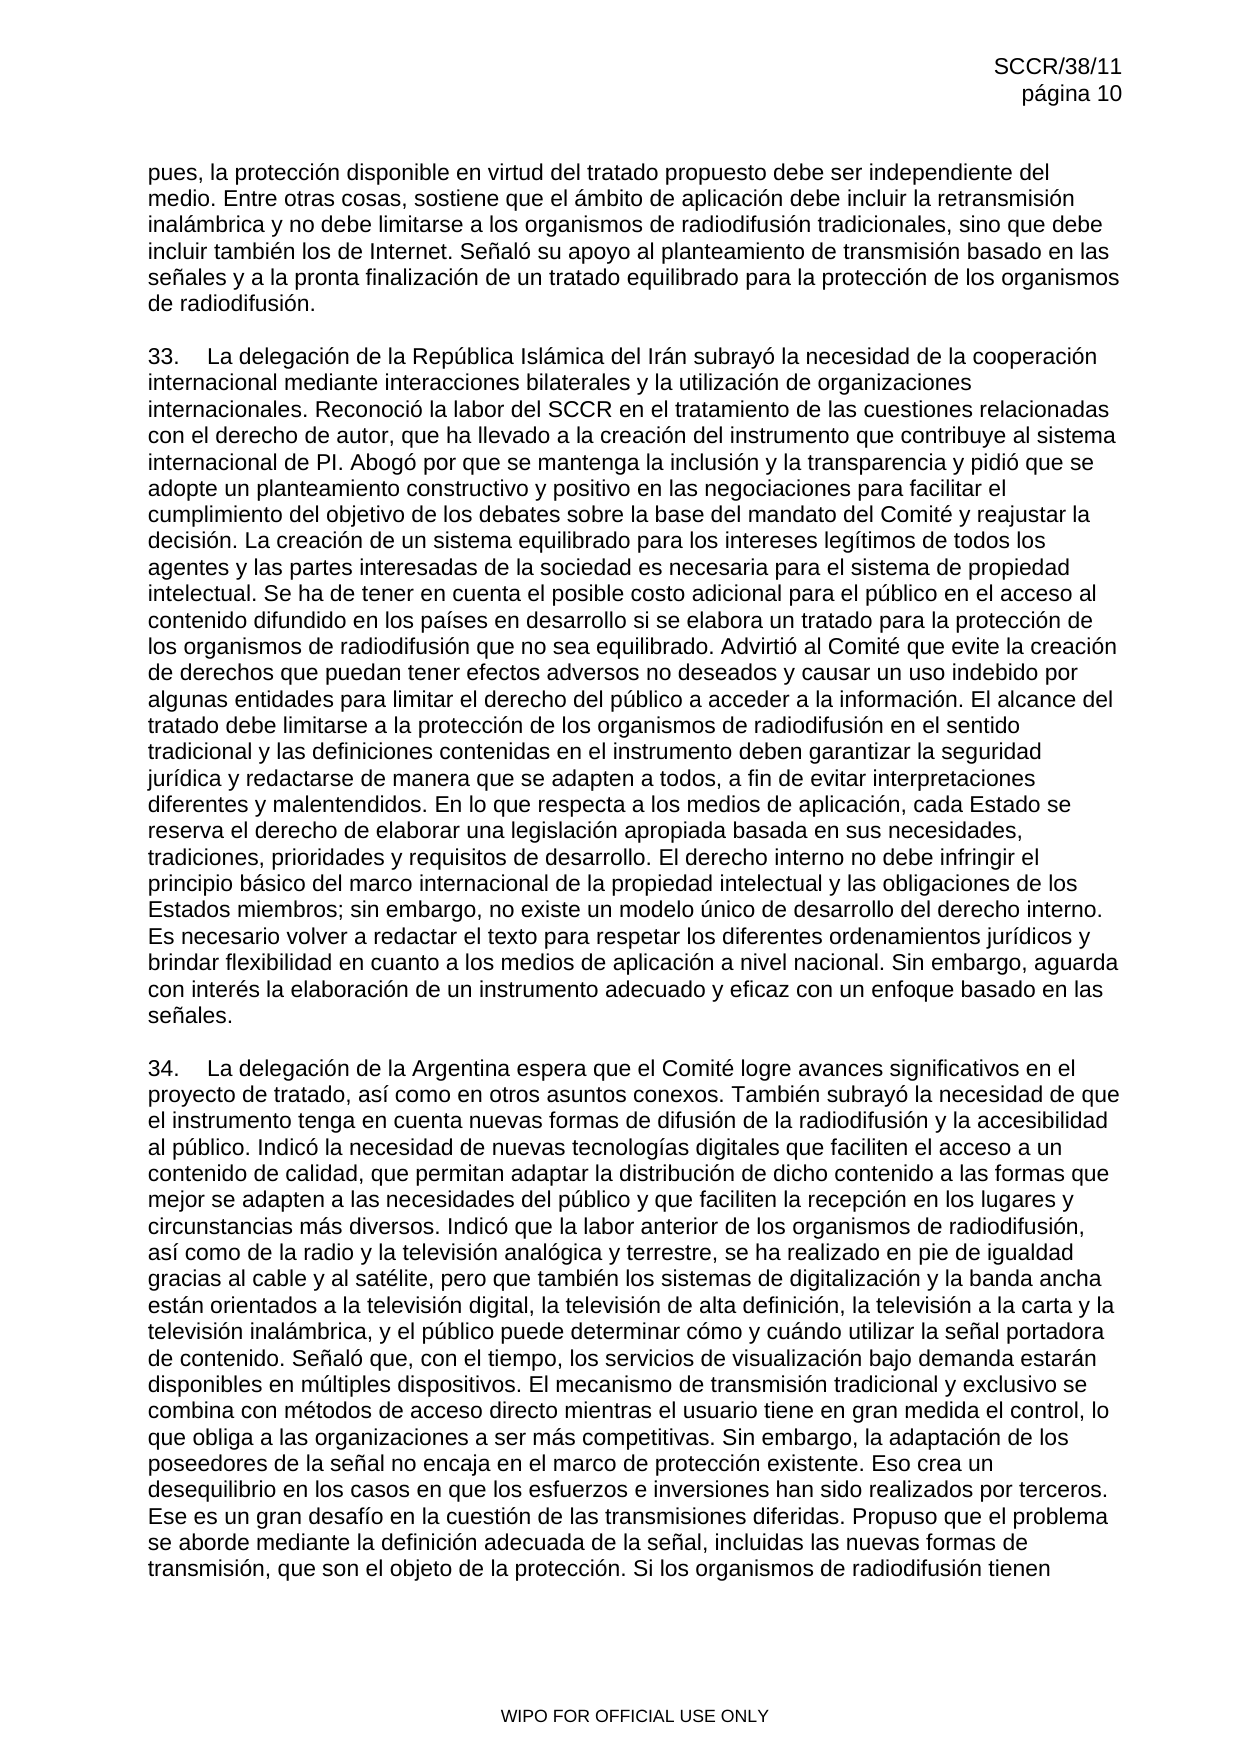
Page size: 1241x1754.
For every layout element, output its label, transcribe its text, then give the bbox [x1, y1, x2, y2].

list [148, 158, 1122, 317]
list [148, 1054, 1122, 1582]
list La delegación de la República Islámica del Irán subrayó la necesidad de la cooperación internacional mediante interacciones bilaterales y la utilización de organizaciones internacionales. Reconoció la labor del SCCR en el tratamiento de las cuestiones relacionadas con el derecho de autor, que ha llevado a la creación del instrumento que contribuye al sistema internacional de PI. Abogó por que se mantenga la inclusión y la transparencia y pidió que se adopte un planteamiento constructivo y positivo en las negociaciones para facilitar el cumplimiento del objetivo de los debates sobre la base del mandato del Comité y reajustar la decisión. La creación de un sistema equilibrado para los intereses legítimos de todos los agentes y las partes interesadas de la sociedad es necesaria para el sistema de propiedad intelectual. Se ha de tener en cuenta el posible costo adicional para el público en el acceso al contenido difundido en los países en desarrollo si se elabora un tratado para la protección de los organismos de radiodifusión que no sea equilibrado. Advirtió al Comité que evite la creación de derechos que puedan tener efectos adversos no deseados y causar un uso indebido por algunas entidades para limitar el derecho del público a acceder a la información. El alcance del tratado debe limitarse a la protección de los organismos de radiodifusión en el sentido tradicional y las definiciones contenidas en el instrumento deben garantizar la seguridad jurídica y redactarse de manera que se adapten a todos, a fin de evitar interpretaciones diferentes y malentendidos. En lo que respecta a los medios de aplicación, cada Estado se reserva el derecho de elaborar una legislación apropiada basada en sus necesidades, tradiciones, prioridades y requisitos de desarrollo. El derecho interno no debe infringir el principio básico del marco internacional de la propiedad intelectual y las obligaciones de los Estados miembros; sin embargo, no existe un modelo único de desarrollo del derecho interno. Es necesario volver a redactar el texto para respetar los diferentes ordenamientos jurídicos y brindar flexibilidad en cuanto a los medios de aplicación a nivel nacional. Sin embargo, aguarda con interés la elaboración de un instrumento adecuado y eficaz con un enfoque basado en las señales. [148, 343, 1122, 1028]
